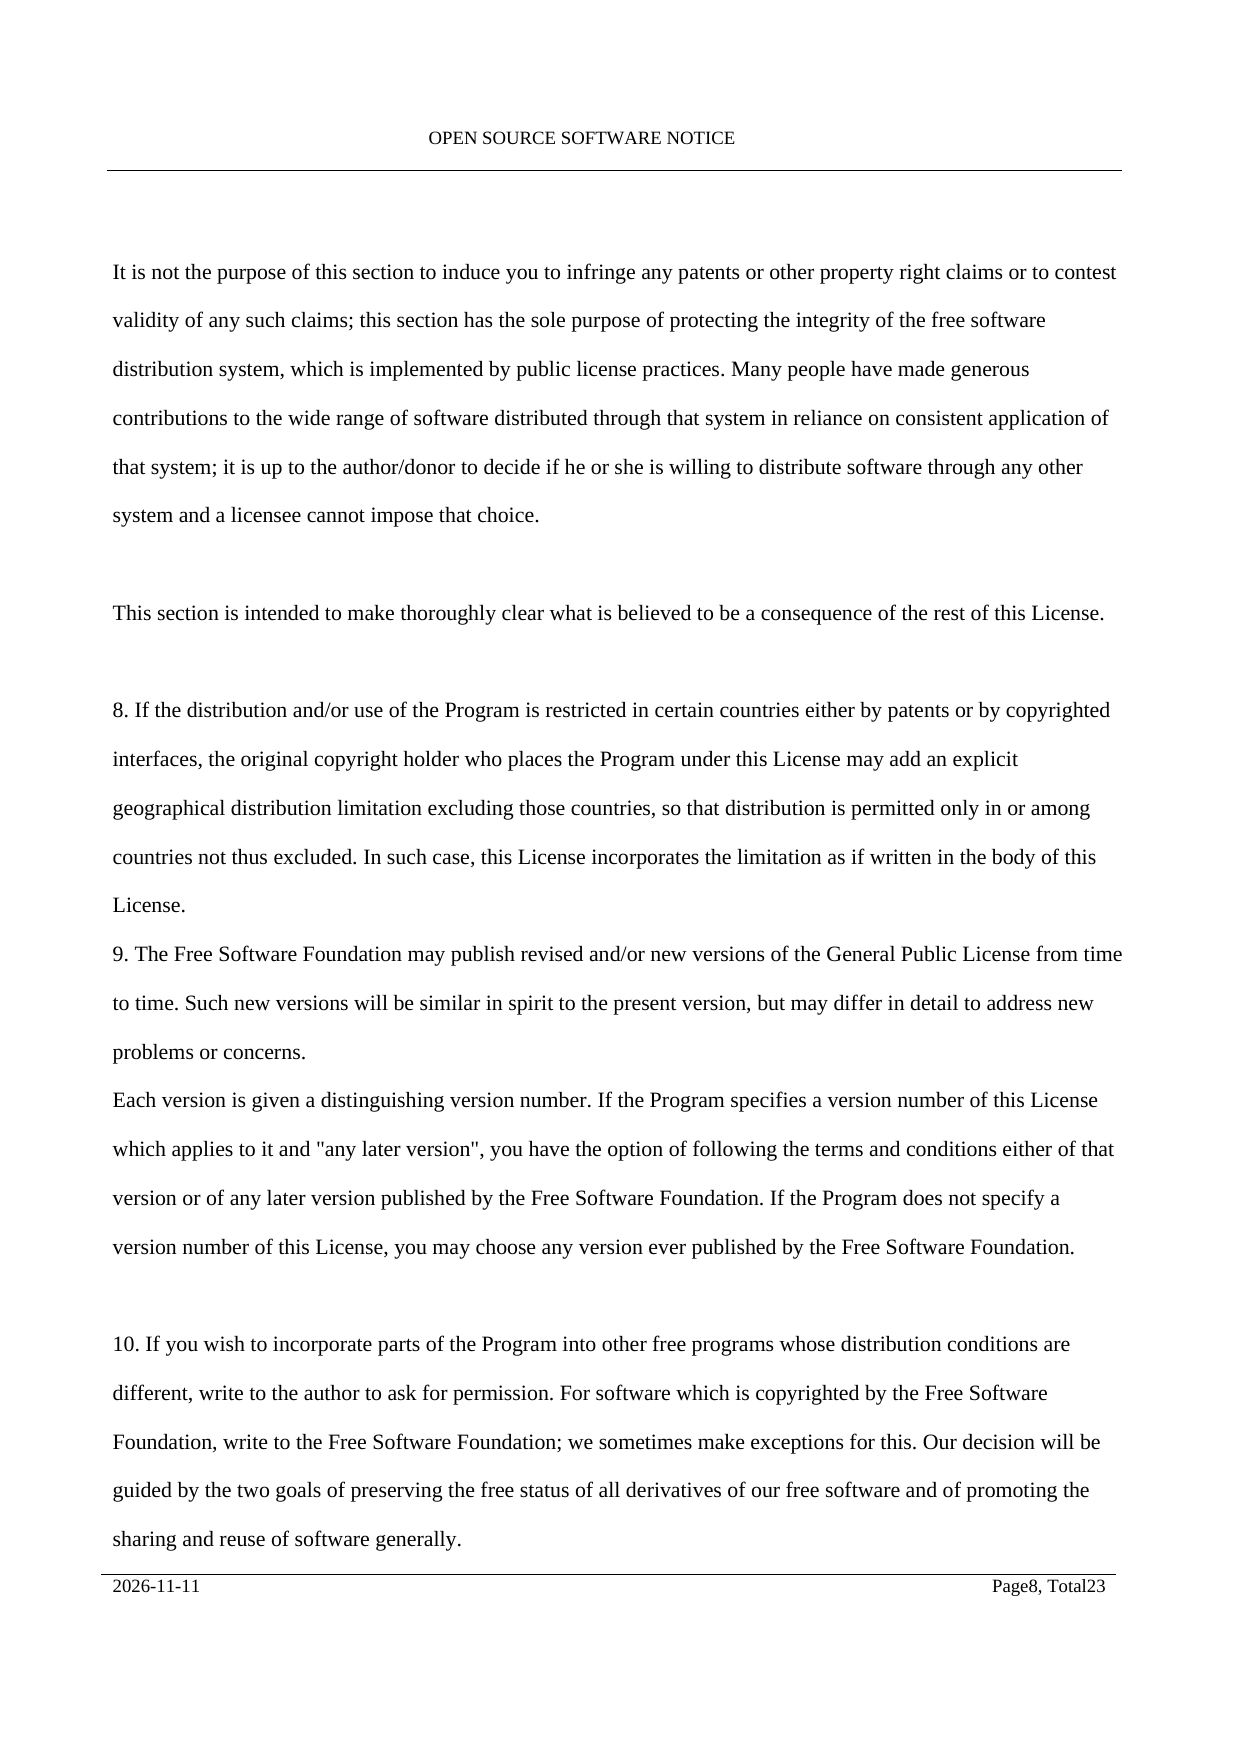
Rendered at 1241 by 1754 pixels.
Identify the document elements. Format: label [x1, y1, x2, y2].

text [112, 206, 1128, 1555]
